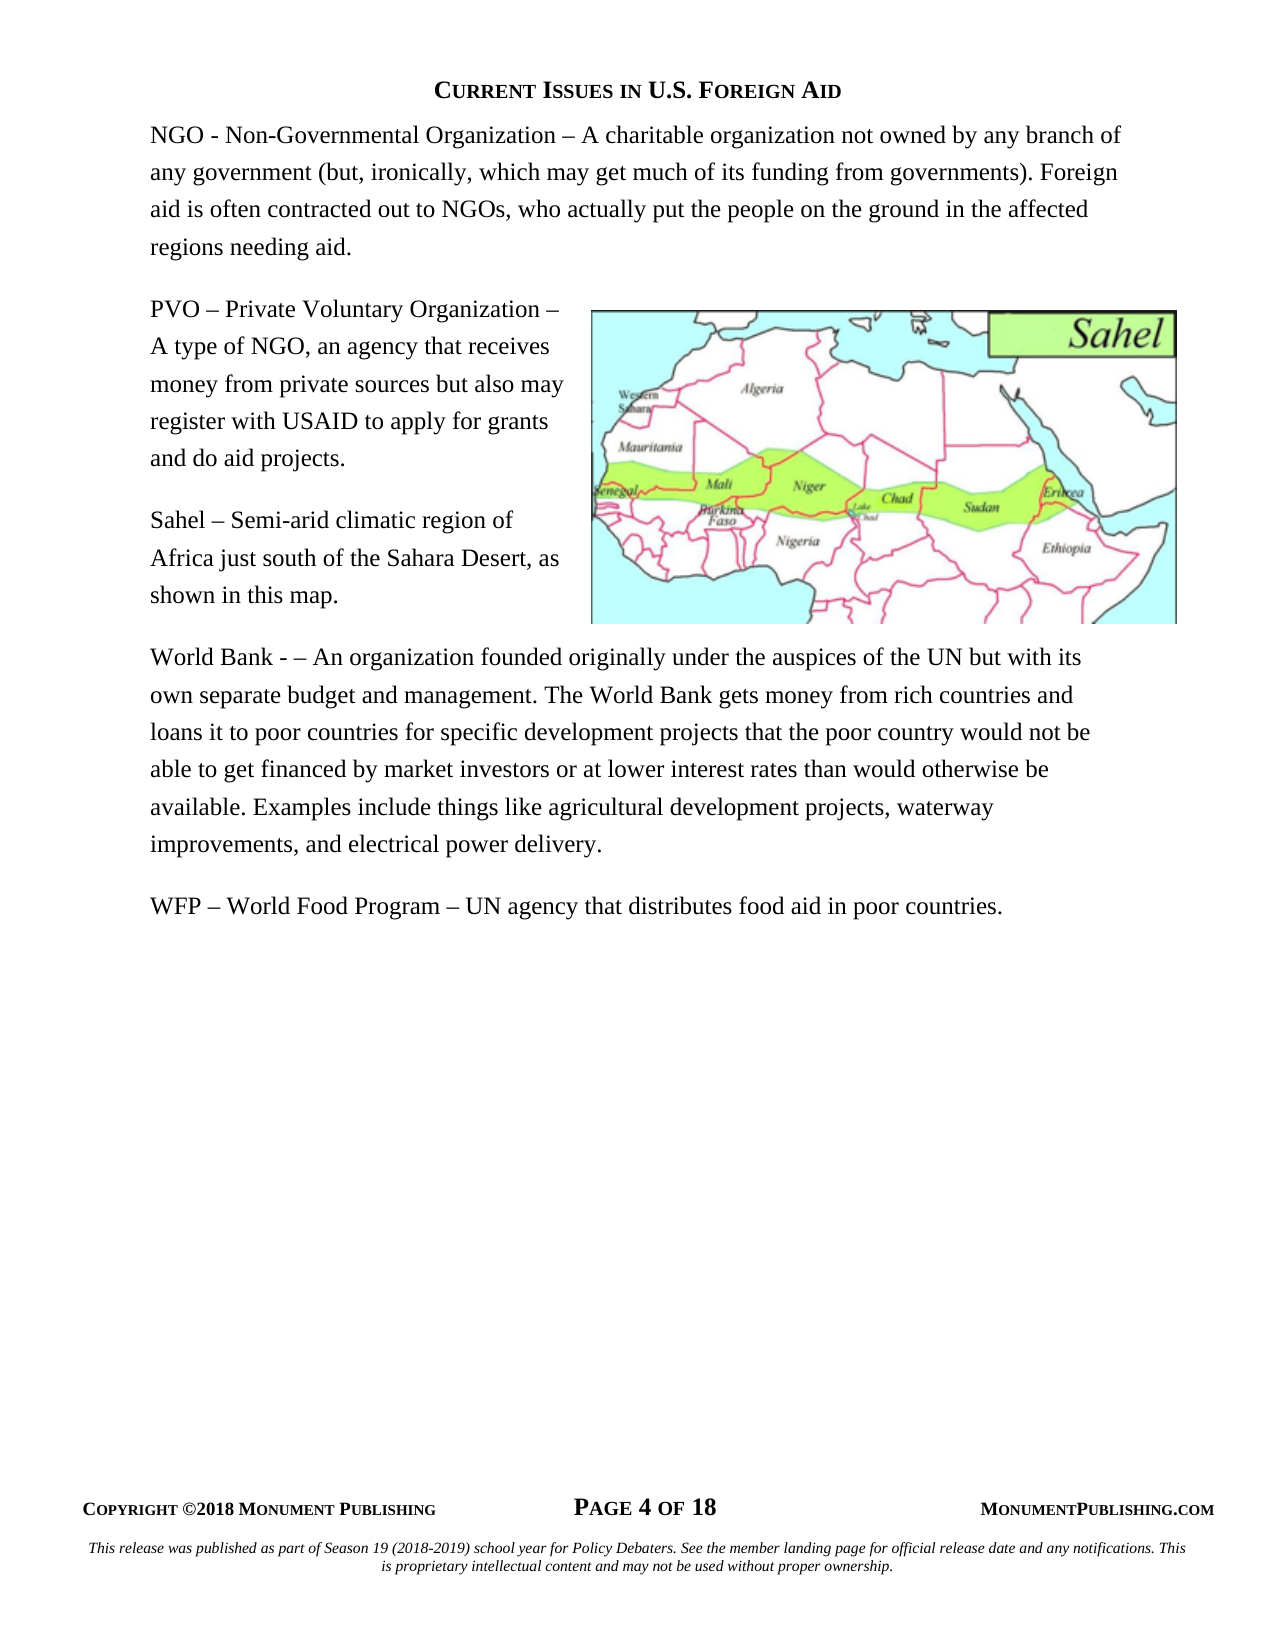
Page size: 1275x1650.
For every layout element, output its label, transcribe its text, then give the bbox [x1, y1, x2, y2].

text PVO – Private Voluntary Organization – A type of NGO, an agency that receives money from private sources but also may register with USAID to apply for grants and do aid projects. [150, 294, 1125, 472]
text World Bank - – An organization founded originally under the auspices of the UN but with its own separate budget and management. The World Bank gets money from rich countries and loans it to poor countries for specific development projects that the poor country would not be able to get financed by market investors or at lower interest rates than would otherwise be available. Examples include things like agricultural development projects, waterway improvements, and electrical power delivery. [150, 642, 1125, 858]
text WFP – World Food Program – UN agency that distributes food aid in poor countries. [150, 891, 1125, 920]
text Sahel – Semi-arid climatic region of Africa just south of the Sahara Desert, as shown in this map. [150, 506, 591, 609]
picture [591, 310, 1177, 624]
text NGO - Non-Governmental Organization – A charitable organization not owned by any branch of any government (but, ironically, which may get much of its funding from governments). Foreign aid is often contracted out to NGOs, who actually put the people on the ground in the affected regions needing aid. [150, 120, 1125, 261]
